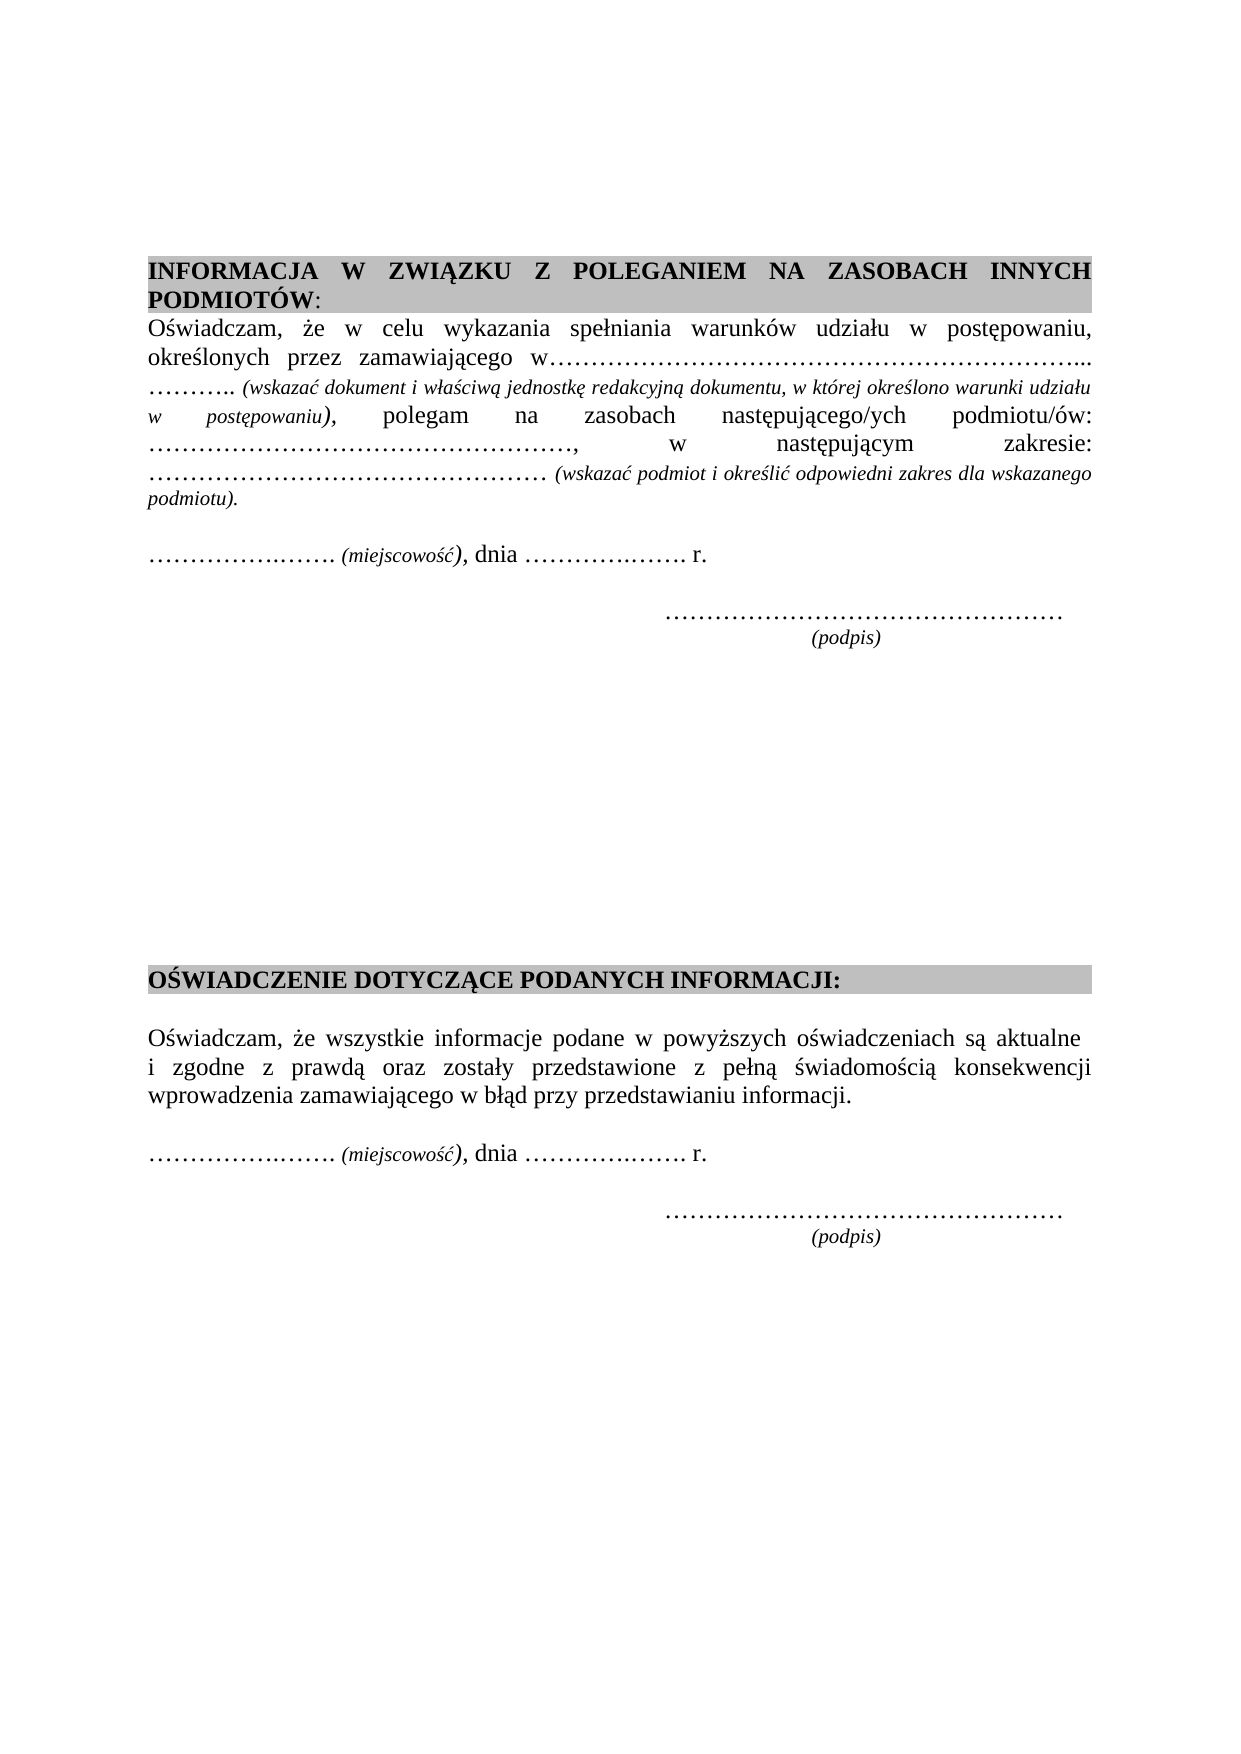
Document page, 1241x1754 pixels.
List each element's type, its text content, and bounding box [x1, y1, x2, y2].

text Oświadczam, że wszystkie informacje podane w powyższych oświadczeniach są aktualne i zgodne z prawdą oraz zostały przedstawione z pełną świadomością konsekwencji wprowadzenia zamawiającego w błąd przy przedstawianiu informacji. [148, 1023, 1092, 1109]
text …………….……. (miejscowość), dnia ………….……. r. [148, 1138, 1092, 1167]
text …………….……. (miejscowość), dnia ………….……. r. [148, 539, 1092, 568]
text Oświadczam, że w celu wykazania spełniania warunków udziału w postępowaniu, określonych przez zamawiającego w………………………………………………………...……….. (wskazać dokument i właściwą jednostkę redakcyjną dokumentu, w której określono warunki udziału w postępowaniu), polegam na zasobach następującego/ych podmiotu/ów: ……………………………………………, w następującym zakresie: ………………………………………… (wskazać podmiot i określić odpowiedni zakres dla wskazanego podmiotu). [148, 313, 1092, 510]
text OŚWIADCZENIE DOTYCZĄCE PODANYCH INFORMACJI: [148, 965, 1092, 994]
text ………………………………………… [148, 596, 1092, 625]
text (podpis) [738, 1224, 1092, 1248]
text ………………………………………… [148, 1195, 1092, 1224]
text INFORMACJA W ZWIĄZKU Z POLEGANIEM NA ZASOBACH INNYCH PODMIOTÓW: [148, 256, 1092, 313]
text (podpis) [738, 625, 1092, 649]
